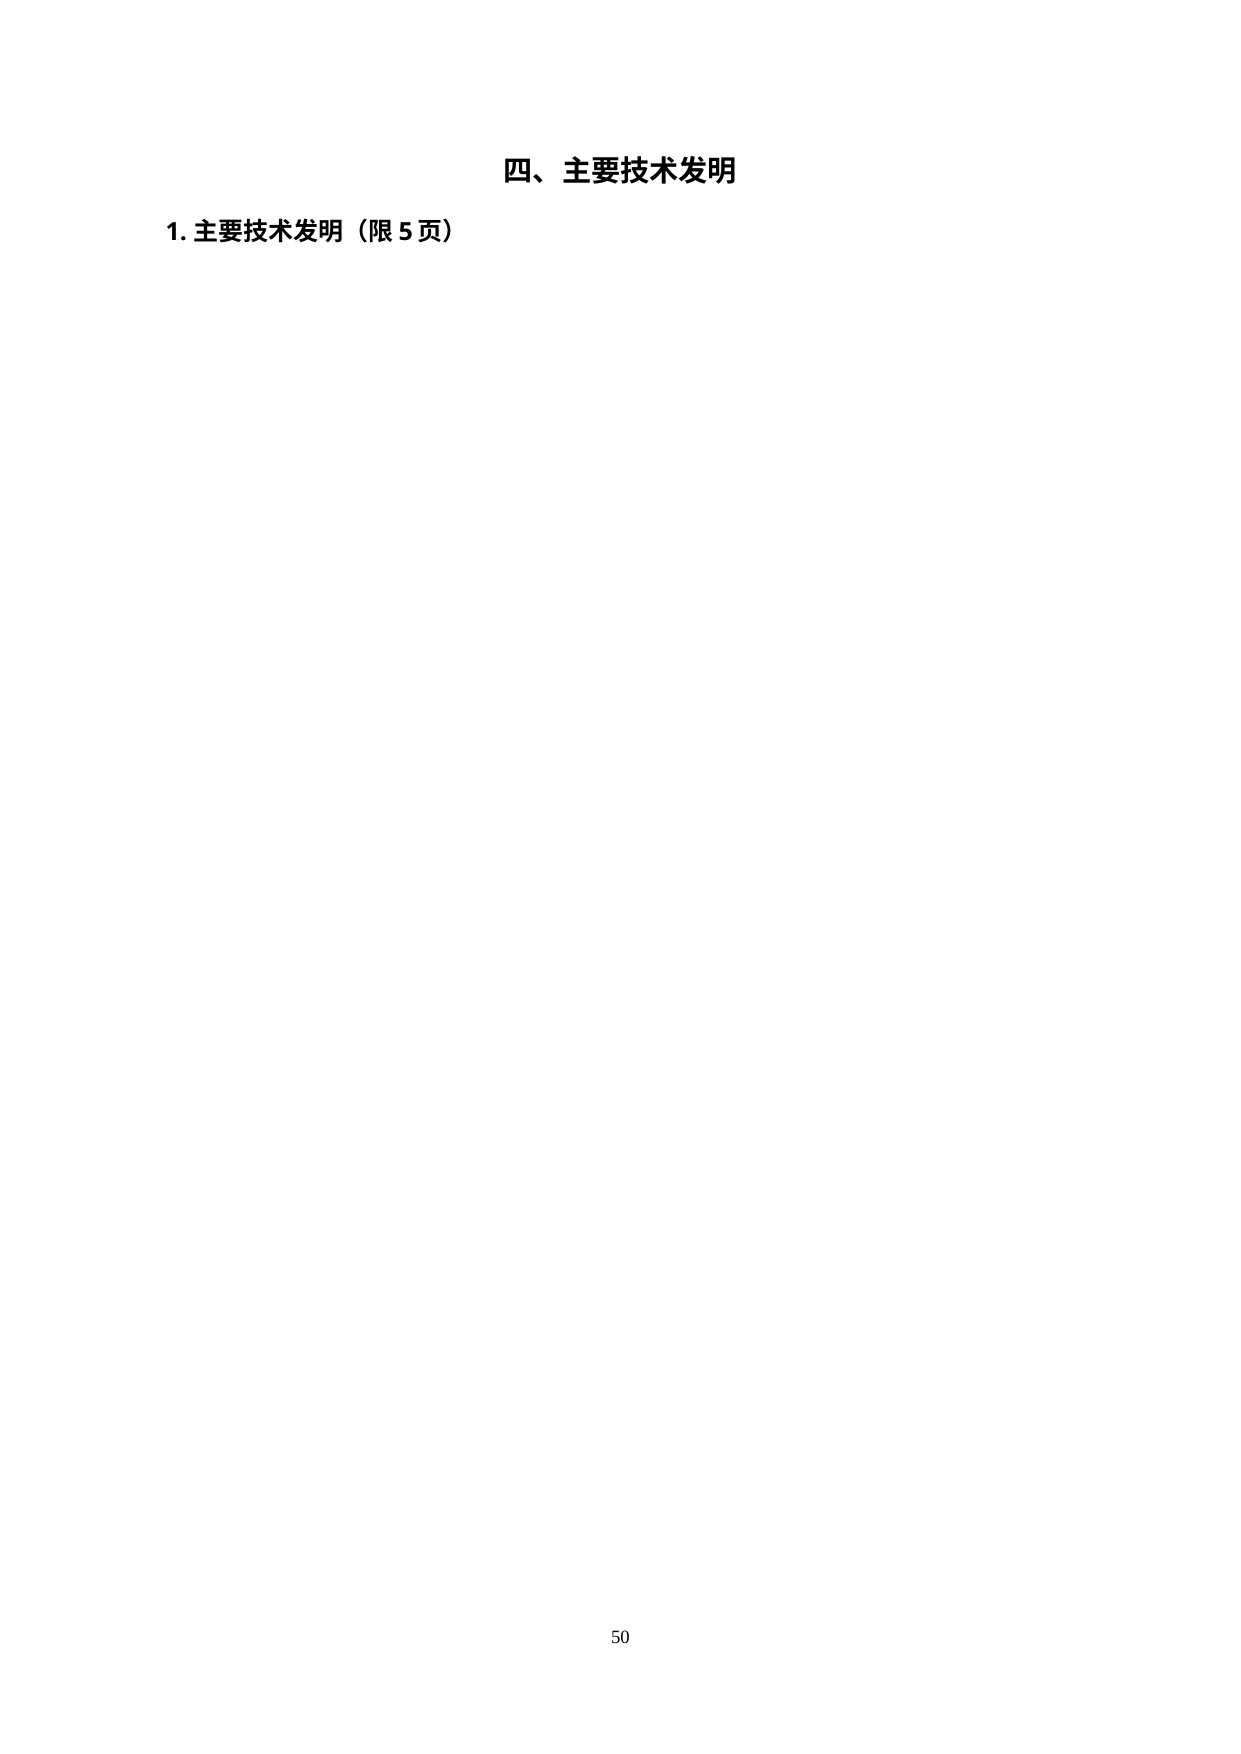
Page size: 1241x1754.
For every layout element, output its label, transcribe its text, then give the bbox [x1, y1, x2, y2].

text 四、主要技术发明 [165, 148, 1075, 190]
text 1. 主要技术发明（限5页）2.技术局限性（限1页） [165, 211, 1075, 247]
